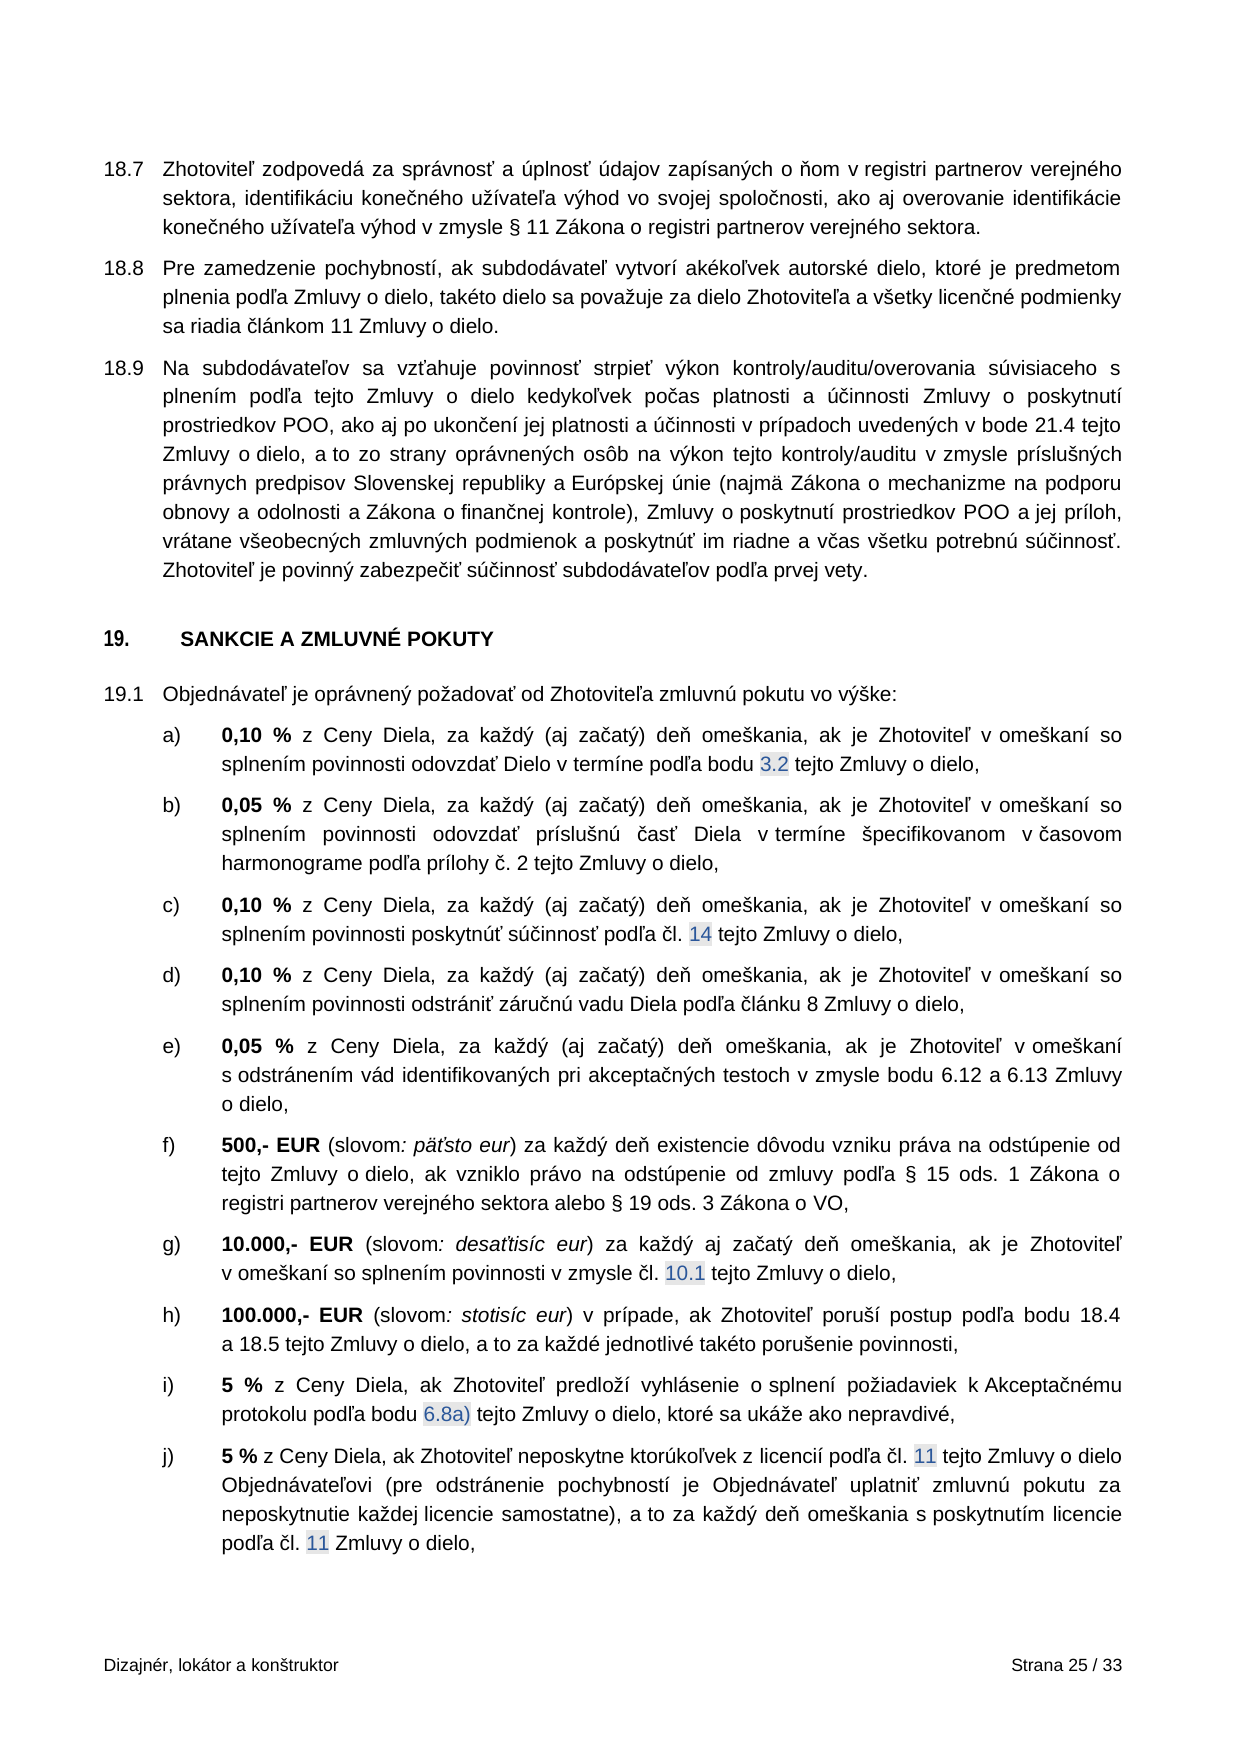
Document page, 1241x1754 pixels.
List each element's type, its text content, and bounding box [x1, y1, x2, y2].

list 100.000,- EUR (slovom: stotisíc eur) v prípade, ak Zhotoviteľ poruší postup podľa bodu 18.4 a 18.5 tejto Zmluvy o dielo, a to za každé jednotlivé takéto porušenie povinnosti, [162, 1303, 1122, 1356]
list 0,05 % z Ceny Diela, za každý (aj začatý) deň omeškania, ak je Zhotoviteľ v omeškaní s odstránením vád identifikovaných pri akceptačných testoch v zmysle bodu 6.12 a 6.13 Zmluvy o dielo, [162, 1033, 1122, 1115]
list 10.000,- EUR (slovom: desaťtisíc eur) za každý aj začatý deň omeškania, ak je Zhotoviteľ v omeškaní so splnením povinnosti v zmysle čl. 10.1 tejto Zmluvy o dielo, [162, 1232, 1122, 1285]
text Objednávateľ je oprávnený požadovať od Zhotoviteľa zmluvnú pokutu vo výške: [103, 681, 1122, 705]
list 5 % z Ceny Diela, ak Zhotoviteľ predloží vyhlásenie o splnení požiadaviek k Akceptačnému protokolu podľa bodu 6.5d) tejto Zmluvy o dielo, ktoré sa ukáže ako nepravdivé, [162, 1373, 1122, 1426]
text Na subdodávateľov sa vzťahuje povinnosť strpieť výkon kontroly/auditu/overovania súvisiaceho s plnením podľa tejto Zmluvy o dielo kedykoľvek počas platnosti a účinnosti Zmluvy o poskytnutí prostriedkov POO, ako aj po ukončení jej platnosti a účinnosti v prípadoch uvedených v bode 21.4 tejto Zmluvy o dielo, a to zo strany oprávnených osôb na výkon tejto kontroly/auditu v zmysle príslušných právnych predpisov Slovenskej republiky a Európskej únie (najmä Zákona o mechanizme na podporu obnovy a odolnosti a Zákona o finančnej kontrole), Zmluvy o poskytnutí prostriedkov POO a jej príloh, vrátane všeobecných zmluvných podmienok a poskytnúť im riadne a včas všetku potrebnú súčinnosť. Zhotoviteľ je povinný zabezpečiť súčinnosť subdodávateľov podľa prvej vety. [103, 355, 1122, 582]
list 0,10 % z Ceny Diela, za každý (aj začatý) deň omeškania, ak je Zhotoviteľ v omeškaní so splnením povinnosti odovzdať Dielo v termíne podľa bodu 3.2 tejto Zmluvy o dielo, [162, 723, 1122, 776]
list 500,- EUR (slovom: päťsto eur) za každý deň existencie dôvodu vzniku práva na odstúpenie od tejto Zmluvy o dielo, ak vzniklo právo na odstúpenie od zmluvy podľa § 15 ods. 1 Zákona o registri partnerov verejného sektora alebo § 19 ods. 3 Zákona o VO, [162, 1133, 1122, 1215]
text Pre zamedzenie pochybností, ak subdodávateľ vytvorí akékoľvek autorské dielo, ktoré je predmetom plnenia podľa Zmluvy o dielo, takéto dielo sa považuje za dielo Zhotoviteľa a všetky licenčné podmienky sa riadia článkom 11 Zmluvy o dielo. [103, 256, 1122, 338]
text SANKCIE A ZMLUVNÉ POKUTY [103, 624, 1122, 651]
list 0,10 % z Ceny Diela, za každý (aj začatý) deň omeškania, ak je Zhotoviteľ v omeškaní so splnením povinnosti poskytnúť súčinnosť podľa čl. 14 tejto Zmluvy o dielo, [162, 893, 1122, 946]
list 0,10 % z Ceny Diela, za každý (aj začatý) deň omeškania, ak je Zhotoviteľ v omeškaní so splnením povinnosti odstrániť záručnú vadu Diela podľa článku 8 Zmluvy o dielo, [162, 963, 1122, 1016]
list 0,05 % z Ceny Diela, za každý (aj začatý) deň omeškania, ak je Zhotoviteľ v omeškaní so splnením povinnosti odovzdať príslušnú časť Diela v termíne špecifikovanom v časovom harmonograme podľa prílohy č. 2 tejto Zmluvy o dielo, [162, 793, 1122, 875]
text Zhotoviteľ zodpovedá za správnosť a úplnosť údajov zapísaných o ňom v registri partnerov verejného sektora, identifikáciu konečného užívateľa výhod vo svojej spoločnosti, ako aj overovanie identifikácie konečného užívateľa výhod v zmysle § 11 Zákona o registri partnerov verejného sektora. [103, 157, 1122, 238]
list 5 % z Ceny Diela, ak Zhotoviteľ neposkytne ktorúkoľvek z licencií podľa čl. 11 tejto Zmluvy o dielo Objednávateľovi (pre odstránenie pochybností je Objednávateľ uplatniť zmluvnú pokutu za neposkytnutie každej licencie samostatne), a to za každý deň omeškania s poskytnutím licencie podľa čl. 11 Zmluvy o dielo, [162, 1443, 1122, 1554]
